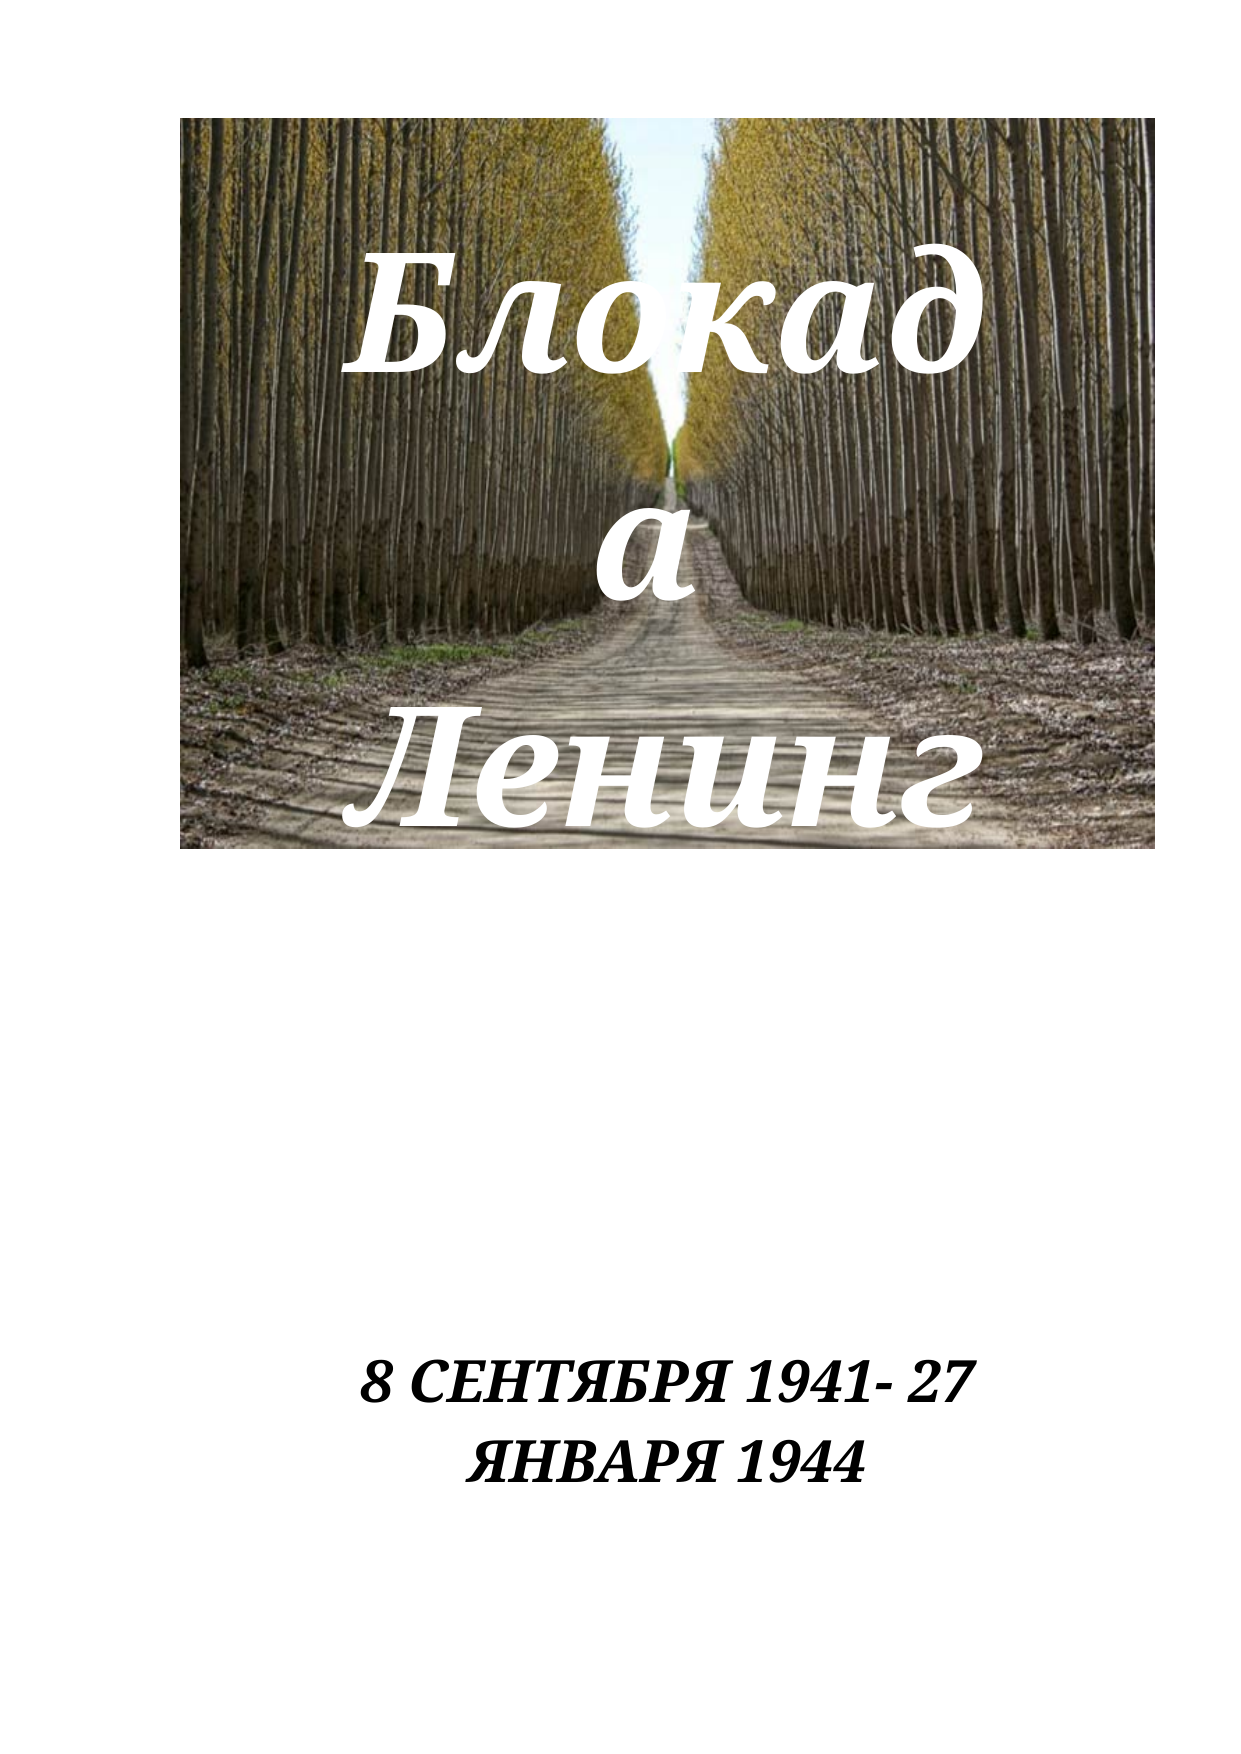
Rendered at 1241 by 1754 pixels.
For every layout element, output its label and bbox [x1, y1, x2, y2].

picture [180, 118, 1155, 849]
